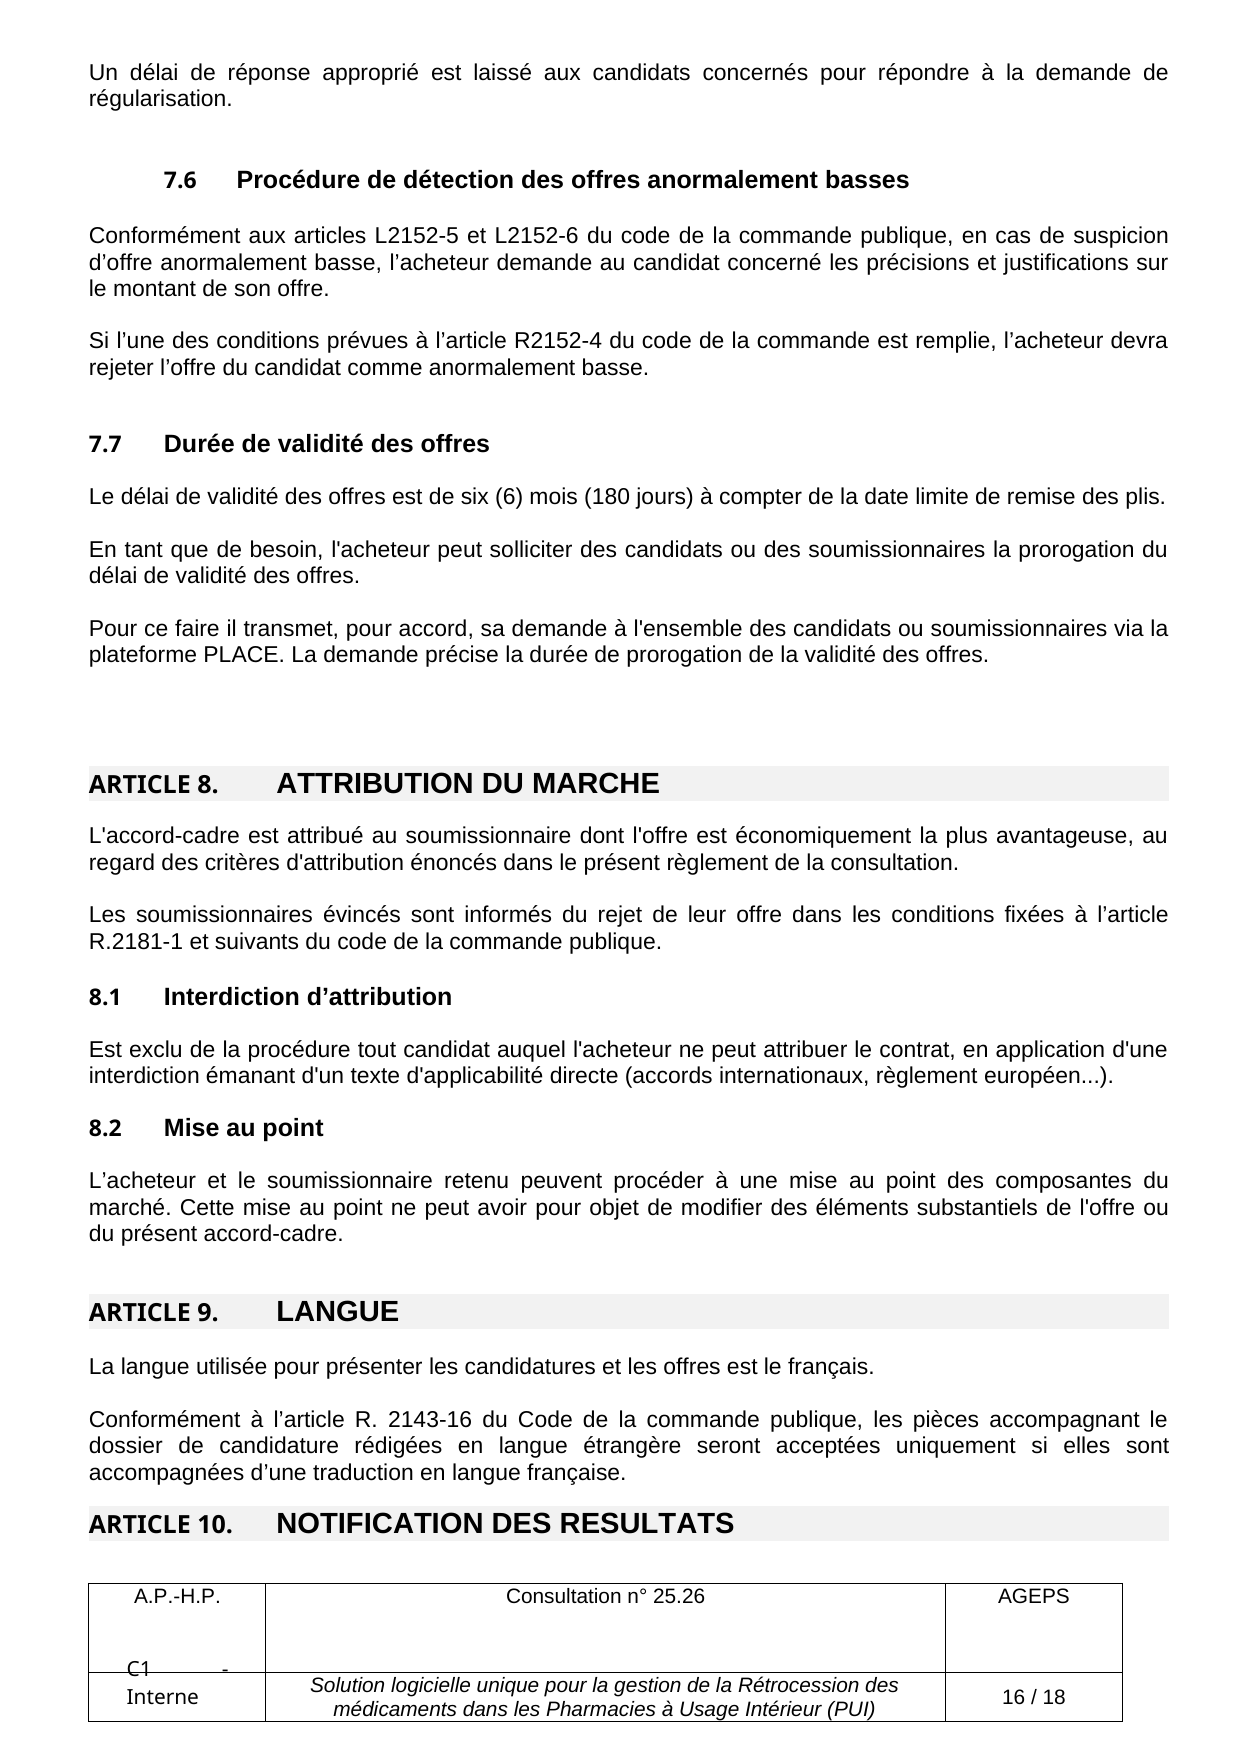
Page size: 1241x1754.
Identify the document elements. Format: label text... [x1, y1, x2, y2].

subtitle Interdiction d’attribution [89, 980, 1169, 1012]
text Conformément aux articles L2152-5 et L2152-6 du code de la commande publique, en cas de suspicion d’offre anormalement basse, l’acheteur demande au candidat concerné les précisions et justifications sur le montant de son offre. [89, 222, 1169, 301]
subtitle Procédure de détection des offres anormalement basses [164, 164, 1169, 196]
text Le délai de validité des offres est de six (6) mois (180 jours) à compter de la date limite de remise des plis. [89, 483, 1169, 510]
subtitle Mise au point [89, 1112, 1169, 1143]
subtitle LANGUE [89, 1294, 1169, 1329]
text Pour ce faire il transmet, pour accord, sa demande à l'ensemble des candidats ou soumissionnaires via la plateforme PLACE. La demande précise la durée de prorogation de la validité des offres. [89, 615, 1169, 668]
subtitle Durée de validité des offres [89, 428, 1169, 459]
subtitle NOTIFICATION DES RESULTATS [89, 1506, 1169, 1541]
text Si l’une des conditions prévues à l’article R2152-4 du code de la commande est remplie, l’acheteur devra rejeter l’offre du candidat comme anormalement basse. [89, 327, 1169, 380]
text L’acheteur et le soumissionnaire retenu peuvent procéder à une mise au point des composantes du marché. Cette mise au point ne peut avoir pour objet de modifier des éléments substantiels de l'offre ou du présent accord-cadre. [89, 1167, 1169, 1247]
text L'accord-cadre est attribué au soumissionnaire dont l'offre est économiquement la plus avantageuse, au regard des critères d'attribution énoncés dans le présent règlement de la consultation. [89, 822, 1169, 875]
subtitle ATTRIBUTION DU MARCHE [89, 766, 1169, 801]
text La langue utilisée pour présenter les candidatures et les offres est le français. [89, 1353, 1169, 1379]
text En tant que de besoin, l'acheteur peut solliciter des candidats ou des soumissionnaires la prorogation du délai de validité des offres. [89, 536, 1169, 589]
text Conformément à l’article R. 2143-16 du Code de la commande publique, les pièces accompagnant le dossier de candidature rédigées en langue étrangère seront acceptées uniquement si elles sont accompagnées d’une traduction en langue française. [89, 1406, 1169, 1485]
text Les soumissionnaires évincés sont informés du rejet de leur offre dans les conditions fixées à l’article R.2181-1 et suivants du code de la commande publique. [89, 901, 1169, 954]
text Un délai de réponse approprié est laissé aux candidats concernés pour répondre à la demande de régularisation. [89, 59, 1169, 112]
text Est exclu de la procédure tout candidat auquel l'acheteur ne peut attribuer le contrat, en application d'une interdiction émanant d'un texte d'applicabilité directe (accords internationaux, règlement européen...). [89, 1036, 1169, 1088]
